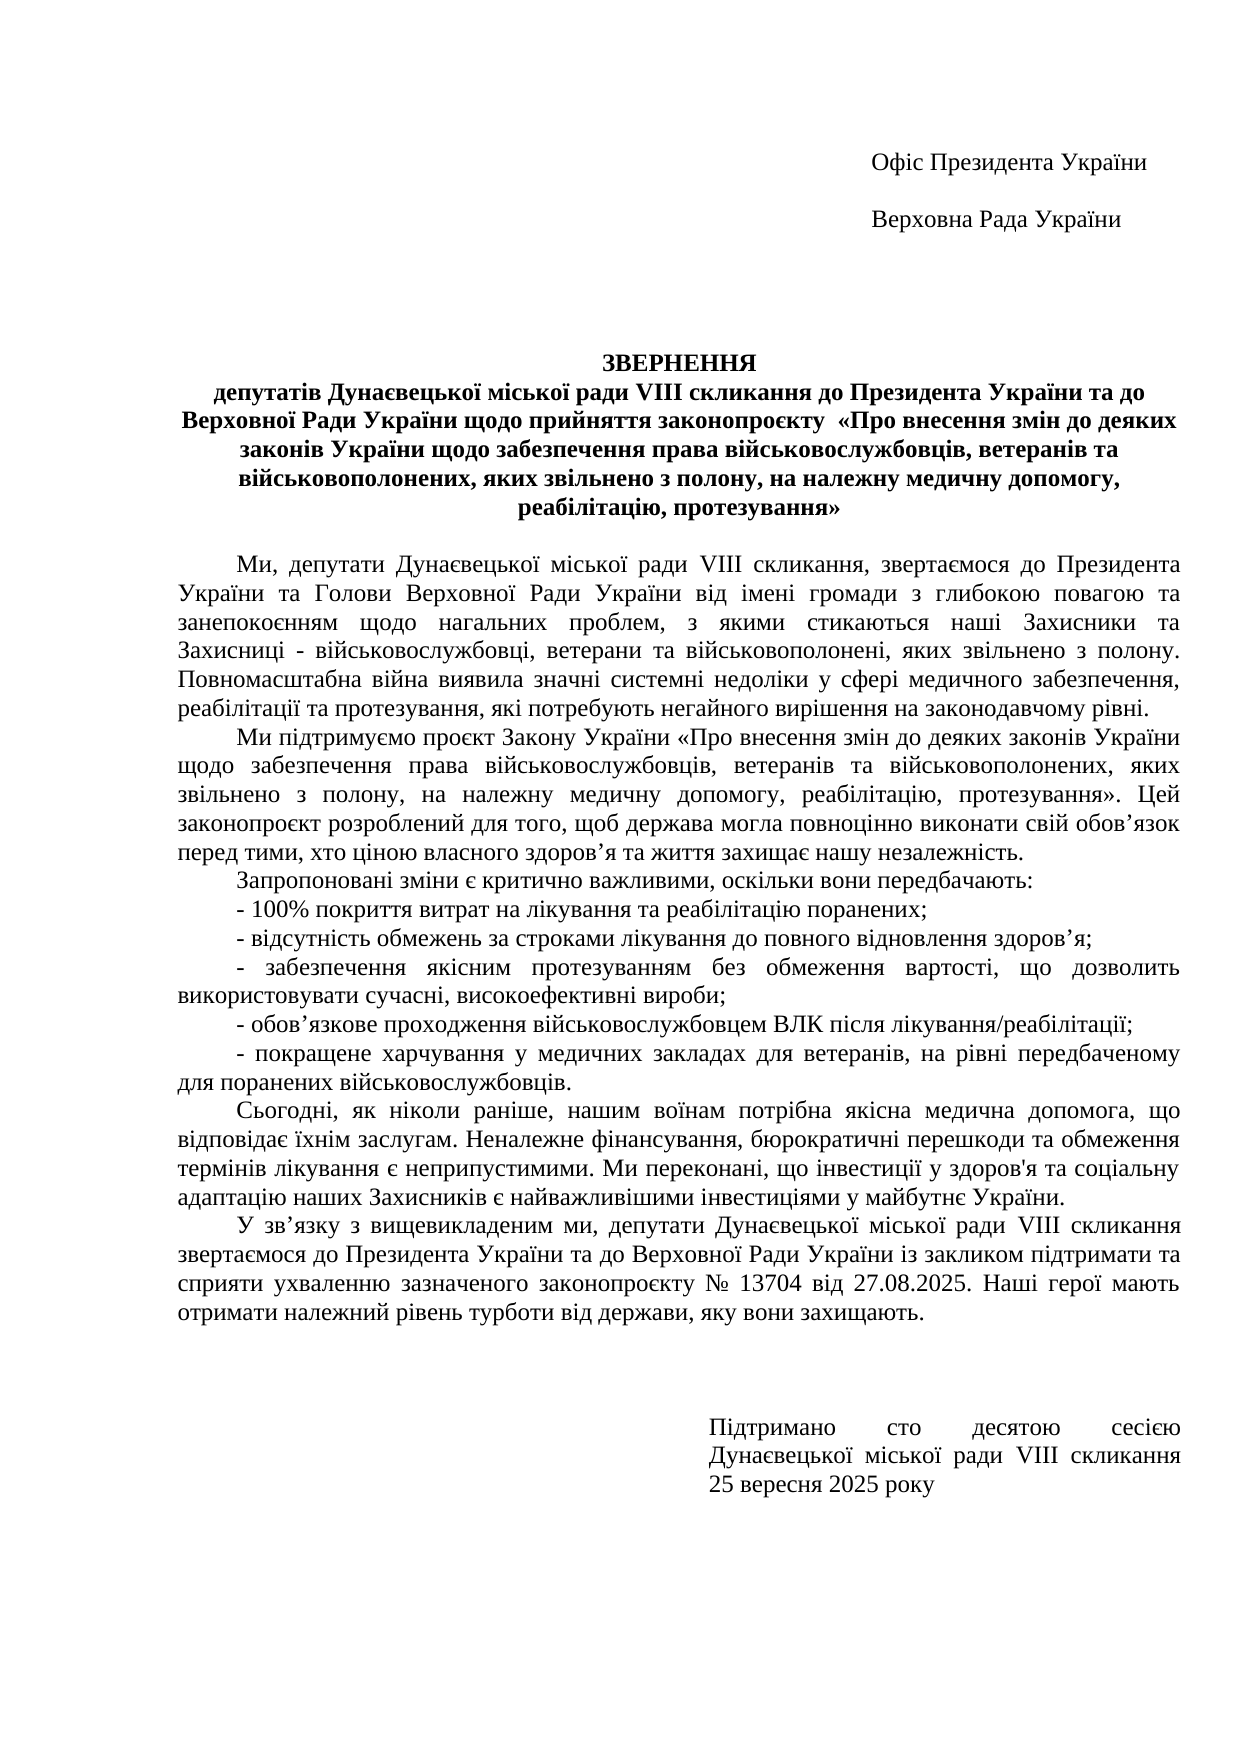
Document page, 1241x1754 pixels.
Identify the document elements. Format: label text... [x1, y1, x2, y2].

text Запропоновані зміни є критично важливими, оскільки вони передбачають: [177, 866, 1181, 894]
text У зв’язку з вищевикладеним ми, депутати Дунаєвецької міської ради VIII скликання звертаємося до Президента України та до Верховної Ради України із закликом підтримати та сприяти ухваленню зазначеного законопроєкту № 13704 від 27.08.2025. Наші герої мають отримати належний рівень турботи від держави, яку вони захищають. [177, 1211, 1181, 1326]
text Ми підтримуємо проєкт Закону України «Про внесення змін до деяких законів України щодо забезпечення права військовослужбовців, ветеранів та військовополонених, яких звільнено з полону, на належну медичну допомогу, реабілітацію, протезування». Цей законопроєкт розроблений для того, щоб держава могла повноцінно виконати свій обов’язок перед тими, хто ціною власного здоров’я та життя захищає нашу незалежність. [177, 722, 1181, 866]
text - покращене харчування у медичних закладах для ветеранів, на рівні передбаченому для поранених військовослужбовців. [177, 1038, 1181, 1096]
text - відсутність обмежень за строками лікування до повного відновлення здоров’я; [177, 923, 1181, 952]
text - забезпечення якісним протезуванням без обмеження вартості, що дозволить використовувати сучасні, високоефективні вироби; [177, 952, 1181, 1009]
text Верховна Рада України [871, 204, 1152, 233]
text ЗВЕРНЕННЯ [177, 348, 1181, 377]
text депутатів Дунаєвецької міської ради VІІІ скликання до Президента України та до Верховної Ради України щодо прийняття законопроєкту «Про внесення змін до деяких законів України щодо забезпечення права військовослужбовців, ветеранів та військовополонених, яких звільнено з полону, на належну медичну допомогу, реабілітацію, протезування» [177, 377, 1181, 521]
text - обов’язкове проходження військовослужбовцем ВЛК після лікування/реабілітації; [177, 1009, 1181, 1038]
text Офіс Президента України [871, 147, 1152, 176]
text Ми, депутати Дунаєвецької міської ради VIII скликання, звертаємося до Президента України та Голови Верховної Ради України від імені громади з глибокою повагою та занепокоєнням щодо нагальних проблем, з якими стикаються наші Захисники та Захисниці - військовослужбовці, ветерани та військовополонені, яких звільнено з полону. Повномасштабна війна виявила значні системні недоліки у сфері медичного забезпечення, реабілітації та протезування, які потребують негайного вирішення на законодавчому рівні. [177, 549, 1181, 722]
text - 100% покриття витрат на лікування та реабілітацію поранених; [177, 894, 1181, 923]
text Підтримано сто десятою сесією Дунаєвецької міської ради VІІІ скликання 25 вересня 2025 року [709, 1412, 1181, 1498]
text Сьогодні, як ніколи раніше, нашим воїнам потрібна якісна медична допомога, що відповідає їхнім заслугам. Неналежне фінансування, бюрократичні перешкоди та обмеження термінів лікування є неприпустимими. Ми переконані, що інвестиції у здоров'я та соціальну адаптацію наших Захисників є найважливішими інвестиціями у майбутнє України. [177, 1096, 1181, 1211]
